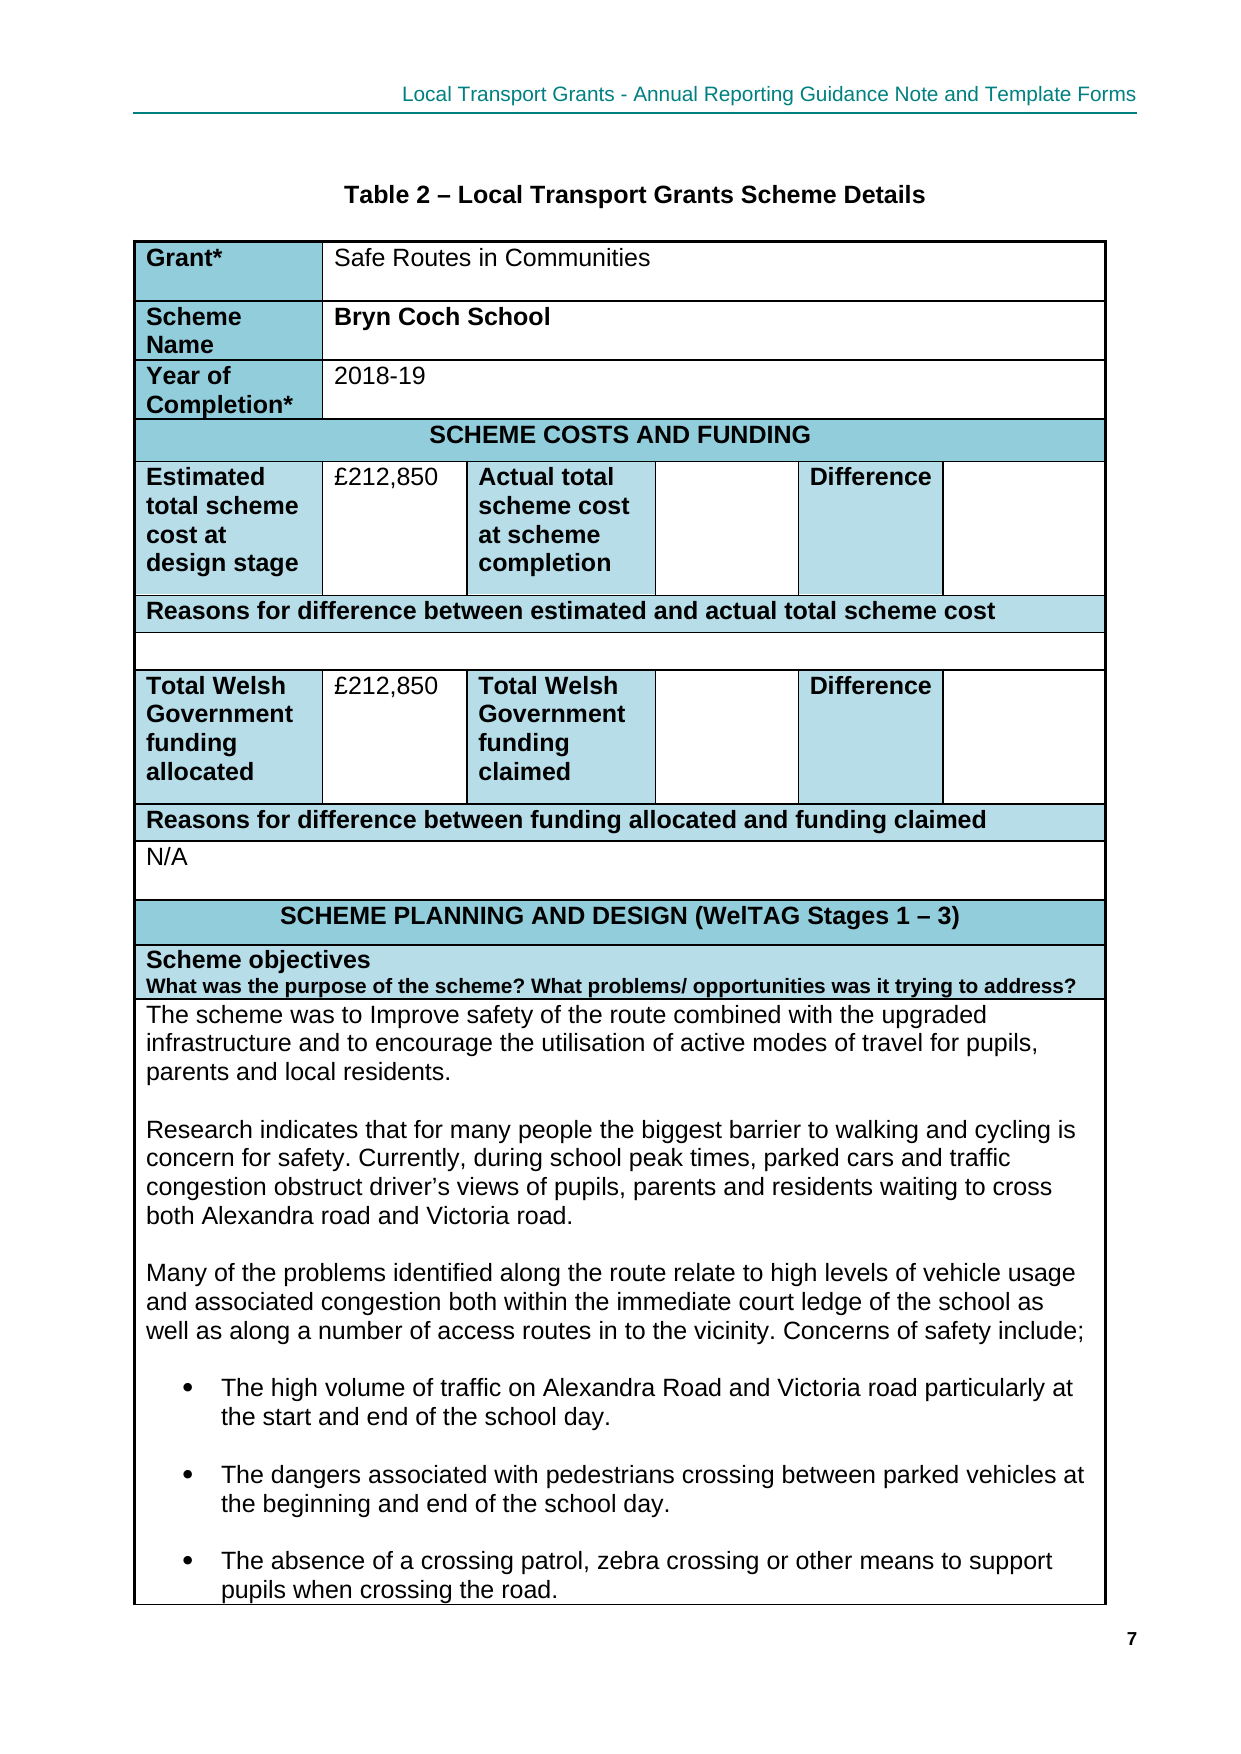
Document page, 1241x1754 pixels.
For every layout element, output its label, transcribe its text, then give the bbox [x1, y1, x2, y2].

table_cell Difference [799, 671, 942, 803]
table_cell Bryn Coch School [323, 302, 1104, 359]
table_cell [656, 462, 798, 594]
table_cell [136, 1000, 1104, 1604]
table_cell Scheme Name [136, 302, 322, 359]
table_header Safe Routes in Communities [323, 243, 1104, 300]
table_cell [944, 462, 1104, 594]
table_cell Total Welsh Government funding allocated [136, 671, 322, 803]
table_cell Reasons for difference between funding allocated and funding claimed [136, 805, 1104, 840]
table_cell [656, 671, 798, 803]
table_header Grant* [136, 243, 322, 300]
table_cell SCHEME PLANNING AND DESIGN (WelTAG Stages 1 – 3) [136, 901, 1104, 944]
table_cell N/A [136, 842, 1104, 899]
table_cell SCHEME COSTS AND FUNDING [136, 420, 1104, 461]
table_cell Year of Completion* [136, 361, 322, 418]
table_cell Scheme objectives What was the purpose of the scheme? What problems/ opportunities was it trying to address? [136, 946, 1104, 998]
table_cell [136, 633, 1104, 669]
table_cell [944, 671, 1104, 803]
table_cell Reasons for difference between estimated and actual total scheme cost [136, 596, 1104, 632]
table_cell Total Welsh Government funding claimed [468, 671, 655, 803]
table_cell Estimated total scheme cost at design stage [136, 462, 322, 594]
table_cell Difference [799, 462, 942, 594]
table_cell 2018-19 [323, 361, 1104, 418]
table_cell £212,850 [323, 671, 466, 803]
table_cell £212,850 [323, 462, 466, 594]
subtitle Table 2 – Local Transport Grants Scheme Details [133, 177, 1137, 208]
table_cell Actual total scheme cost at scheme completion [468, 462, 655, 594]
